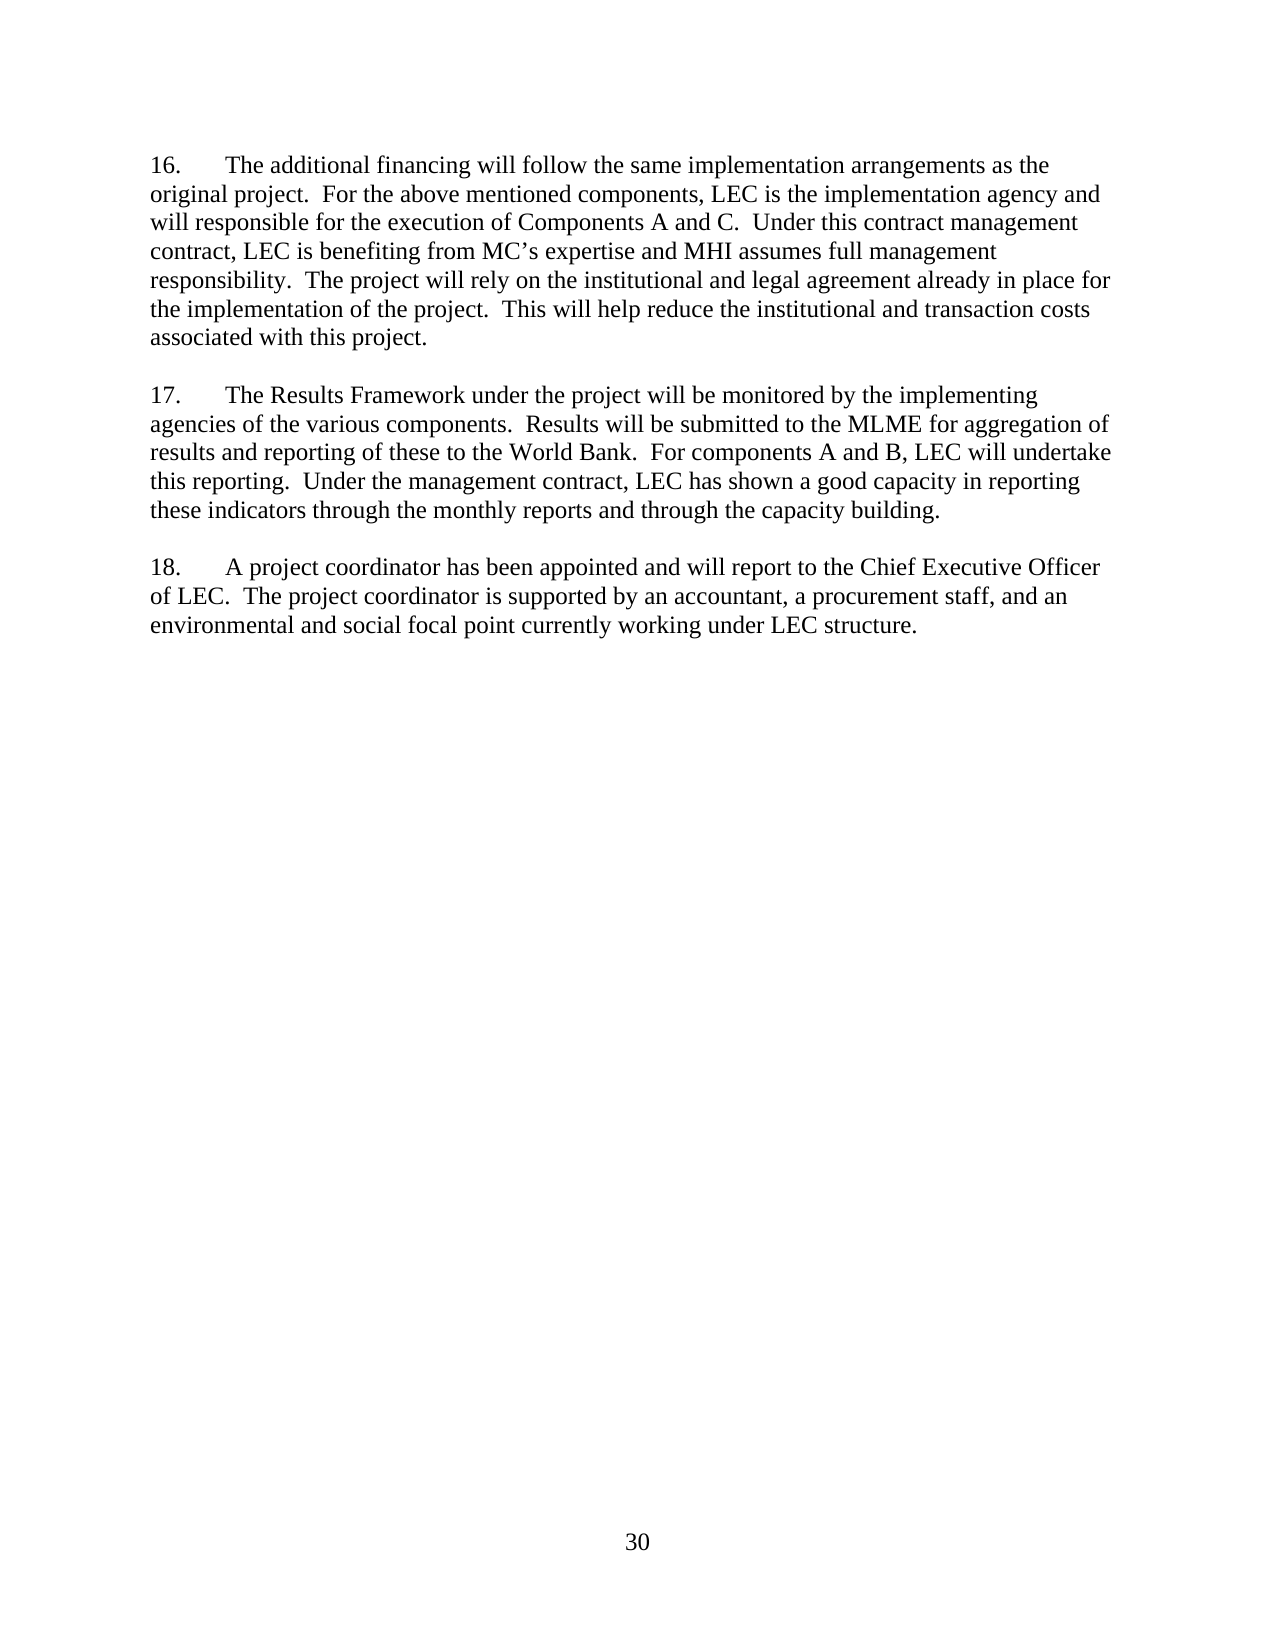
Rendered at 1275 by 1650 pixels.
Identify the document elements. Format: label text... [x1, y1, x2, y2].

list The Results Framework under the project will be monitored by the implementing agencies of the various components. Results will be submitted to the MLME for aggregation of results and reporting of these to the World Bank. For components A and B, LEC will undertake this reporting. Under the management contract, LEC has shown a good capacity in reporting these indicators through the monthly reports and through the capacity building. [150, 380, 1125, 524]
list The additional financing will follow the same implementation arrangements as the original project. For the above mentioned components, LEC is the implementation agency and will responsible for the execution of Components A and C. Under this contract management contract, LEC is benefiting from MC’s expertise and MHI assumes full management responsibility. The project will rely on the institutional and legal agreement already in place for the implementation of the project. This will help reduce the institutional and transaction costs associated with this project. [150, 150, 1125, 351]
list A project coordinator has been appointed and will report to the Chief Executive Officer of LEC. The project coordinator is supported by an accountant, a procurement staff, and an environmental and social focal point currently working under LEC structure. [150, 552, 1125, 639]
